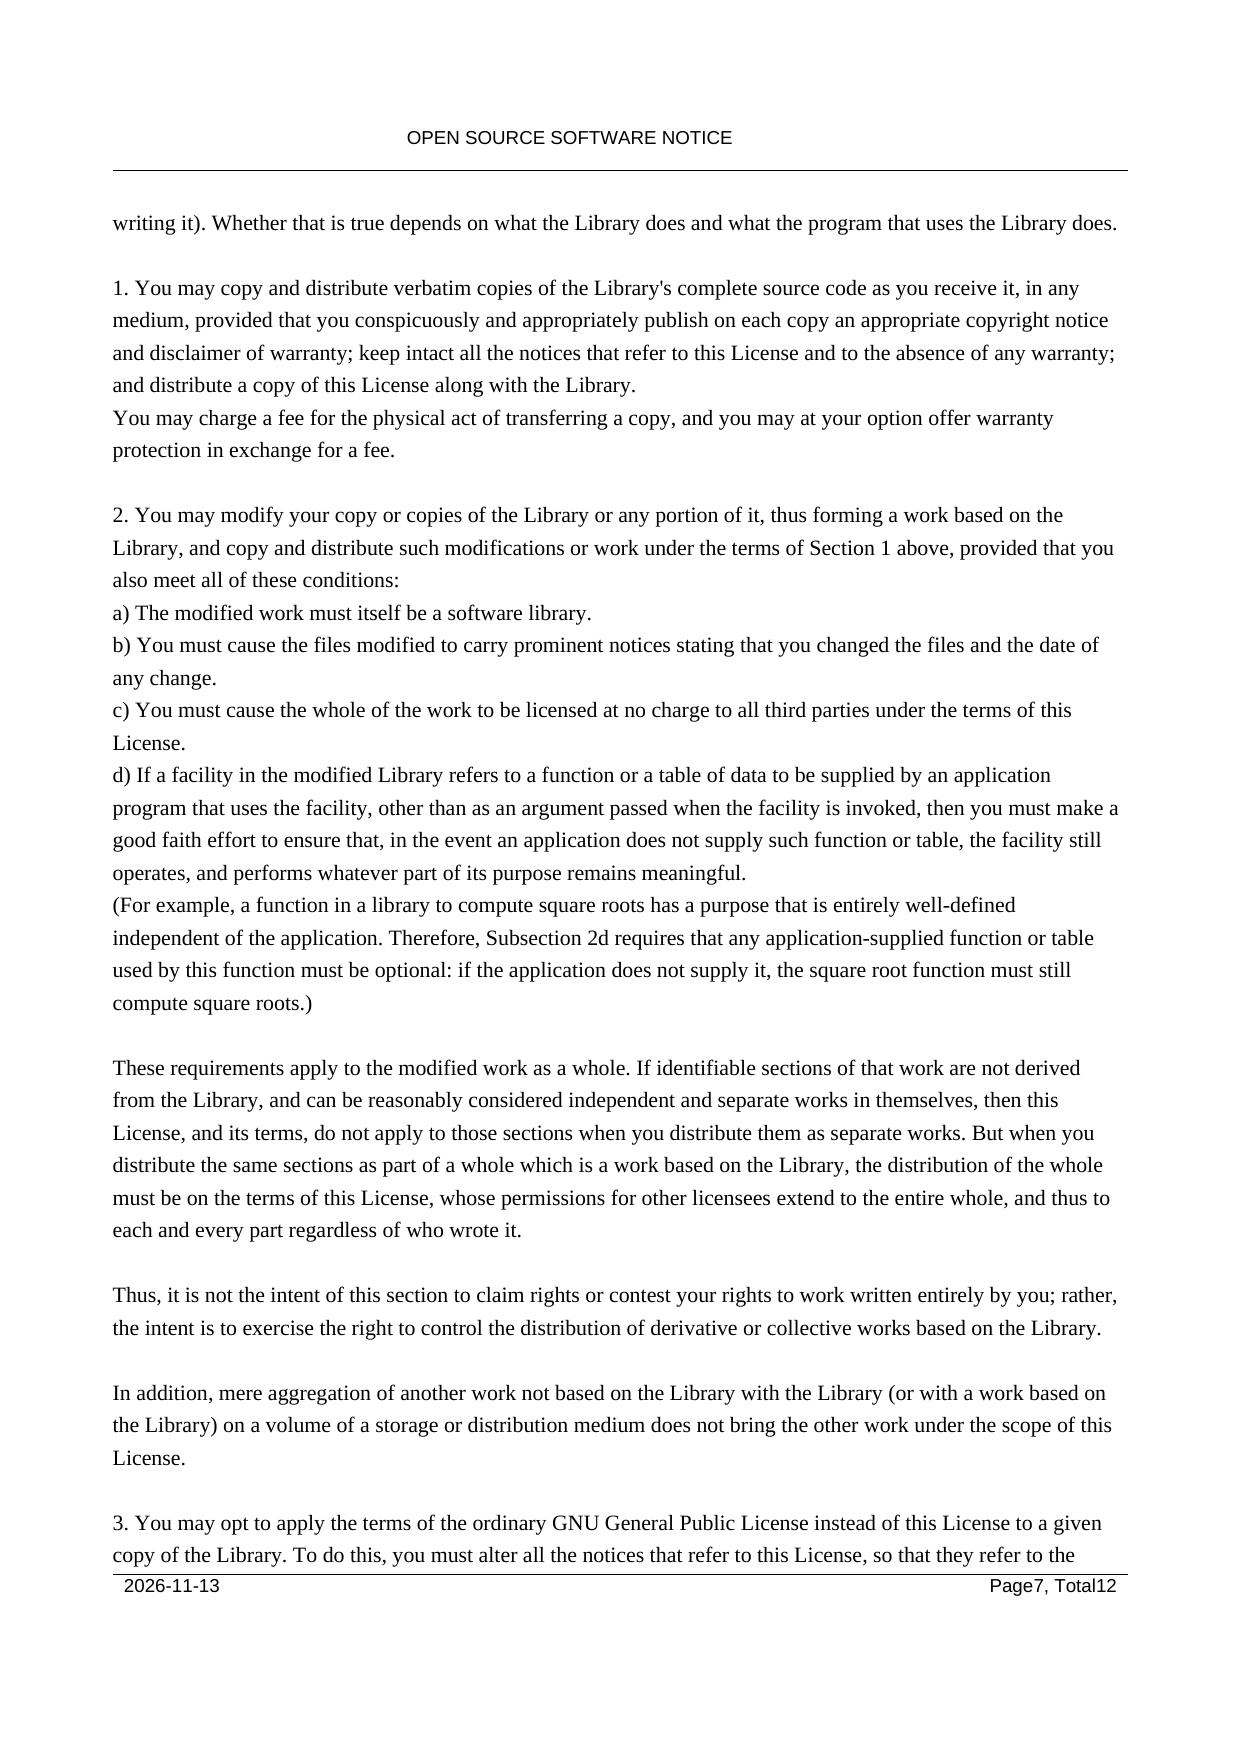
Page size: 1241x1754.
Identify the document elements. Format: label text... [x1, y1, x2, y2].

text 2. You may modify your copy or copies of the Library or any portion of it, thus forming a work based on the Library, and copy and distribute such modifications or work under the terms of Section 1 above, provided that you also meet all of these conditions: [112, 499, 1128, 596]
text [112, 1506, 1128, 1571]
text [112, 206, 1128, 239]
text You may charge a fee for the physical act of transferring a copy, and you may at your option offer warranty protection in exchange for a fee. [112, 401, 1128, 466]
text b) You must cause the files modified to carry prominent notices stating that you changed the files and the date of any change. [112, 629, 1128, 694]
text 1. You may copy and distribute verbatim copies of the Library's complete source code as you receive it, in any medium, provided that you conspicuously and appropriately publish on each copy an appropriate copyright notice and disclaimer of warranty; keep intact all the notices that refer to this License and to the absence of any warranty; and distribute a copy of this License along with the Library. [112, 271, 1128, 401]
text c) You must cause the whole of the work to be licensed at no charge to all third parties under the terms of this License. [112, 694, 1128, 759]
text d) If a facility in the modified Library refers to a function or a table of data to be supplied by an application program that uses the facility, other than as an argument passed when the facility is invoked, then you must make a good faith effort to ensure that, in the event an application does not supply such function or table, the facility still operates, and performs whatever part of its purpose remains meaningful. [112, 759, 1128, 889]
text (For example, a function in a library to compute square roots has a purpose that is entirely well-defined independent of the application. Therefore, Subsection 2d requires that any application-supplied function or table used by this function must be optional: if the application does not supply it, the square root function must still compute square roots.) [112, 889, 1128, 1019]
text In addition, mere aggregation of another work not based on the Library with the Library (or with a work based on the Library) on a volume of a storage or distribution medium does not bring the other work under the scope of this License. [112, 1376, 1128, 1474]
text These requirements apply to the modified work as a whole. If identifiable sections of that work are not derived from the Library, and can be reasonably considered independent and separate works in themselves, then this License, and its terms, do not apply to those sections when you distribute them as separate works. But when you distribute the same sections as part of a whole which is a work based on the Library, the distribution of the whole must be on the terms of this License, whose permissions for other licensees extend to the entire whole, and thus to each and every part regardless of who wrote it. [112, 1051, 1128, 1246]
text a) The modified work must itself be a software library. [112, 596, 1128, 629]
text Thus, it is not the intent of this section to claim rights or contest your rights to work written entirely by you; rather, the intent is to exercise the right to control the distribution of derivative or collective works based on the Library. [112, 1279, 1128, 1344]
